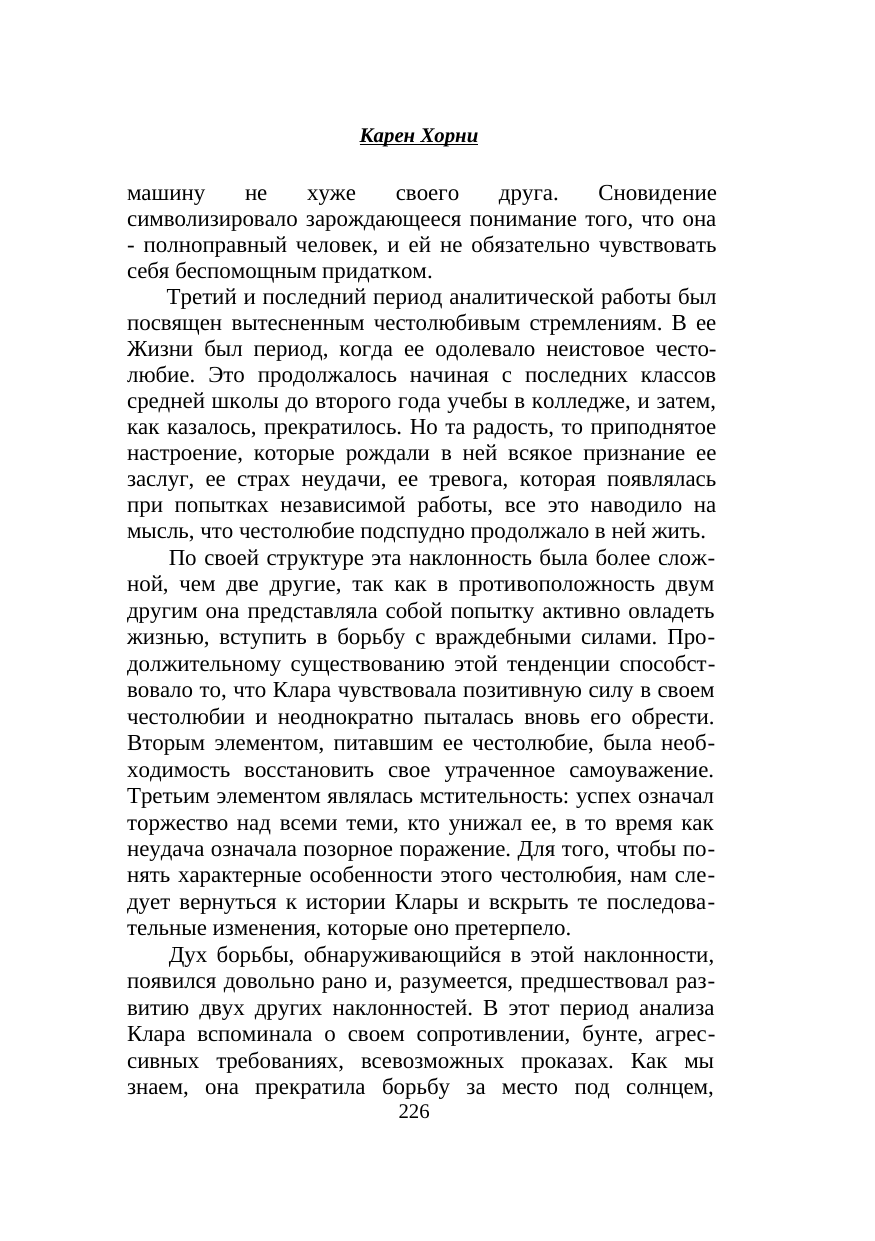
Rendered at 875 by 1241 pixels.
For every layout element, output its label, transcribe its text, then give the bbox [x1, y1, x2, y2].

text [127, 179, 717, 284]
text Третий и последний период аналитической работы был посвящен вытесненным честолюбивым стремлениям. В ее Жизни был период, когда ее одолевало неистовое често- любие. Это продолжалось начиная с последних классов средней школы до второго года учебы в колледже, и затем, как казалось, прекратилось. Но та радость, то приподнятое настроение, которые рождали в ней всякое признание ее заслуг, ее страх неудачи, ее тревога, которая появлялась при попытках независимой работы, все это наводило на мысль, что честолюбие подспудно продолжало в ней жить. [127, 284, 717, 544]
text По своей структуре эта наклонность была более сложной, чем две другие, так как в противоположность двум другим она представляла собой попытку активно овладеть жизнью, вступить в борьбу с враждебными силами. Продолжительному существованию этой тенденции способствовало то, что Клара чувствовала позитивную силу в своем честолюбии и неоднократно пыталась вновь его обрести. Вторым элементом, питавшим ее честолюбие, была необходимость восстановить свое утраченное самоуважение. Третьим элементом являлась мстительность: успех означал торжество над всеми теми, кто унижал ее, в то время как неудача означала позорное поражение. Для того, чтобы понять характерные особенности этого честолюбия, нам следует вернуться к истории Клары и вскрыть те последовательные изменения, которые оно претерпело. [127, 544, 715, 941]
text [127, 941, 715, 1100]
